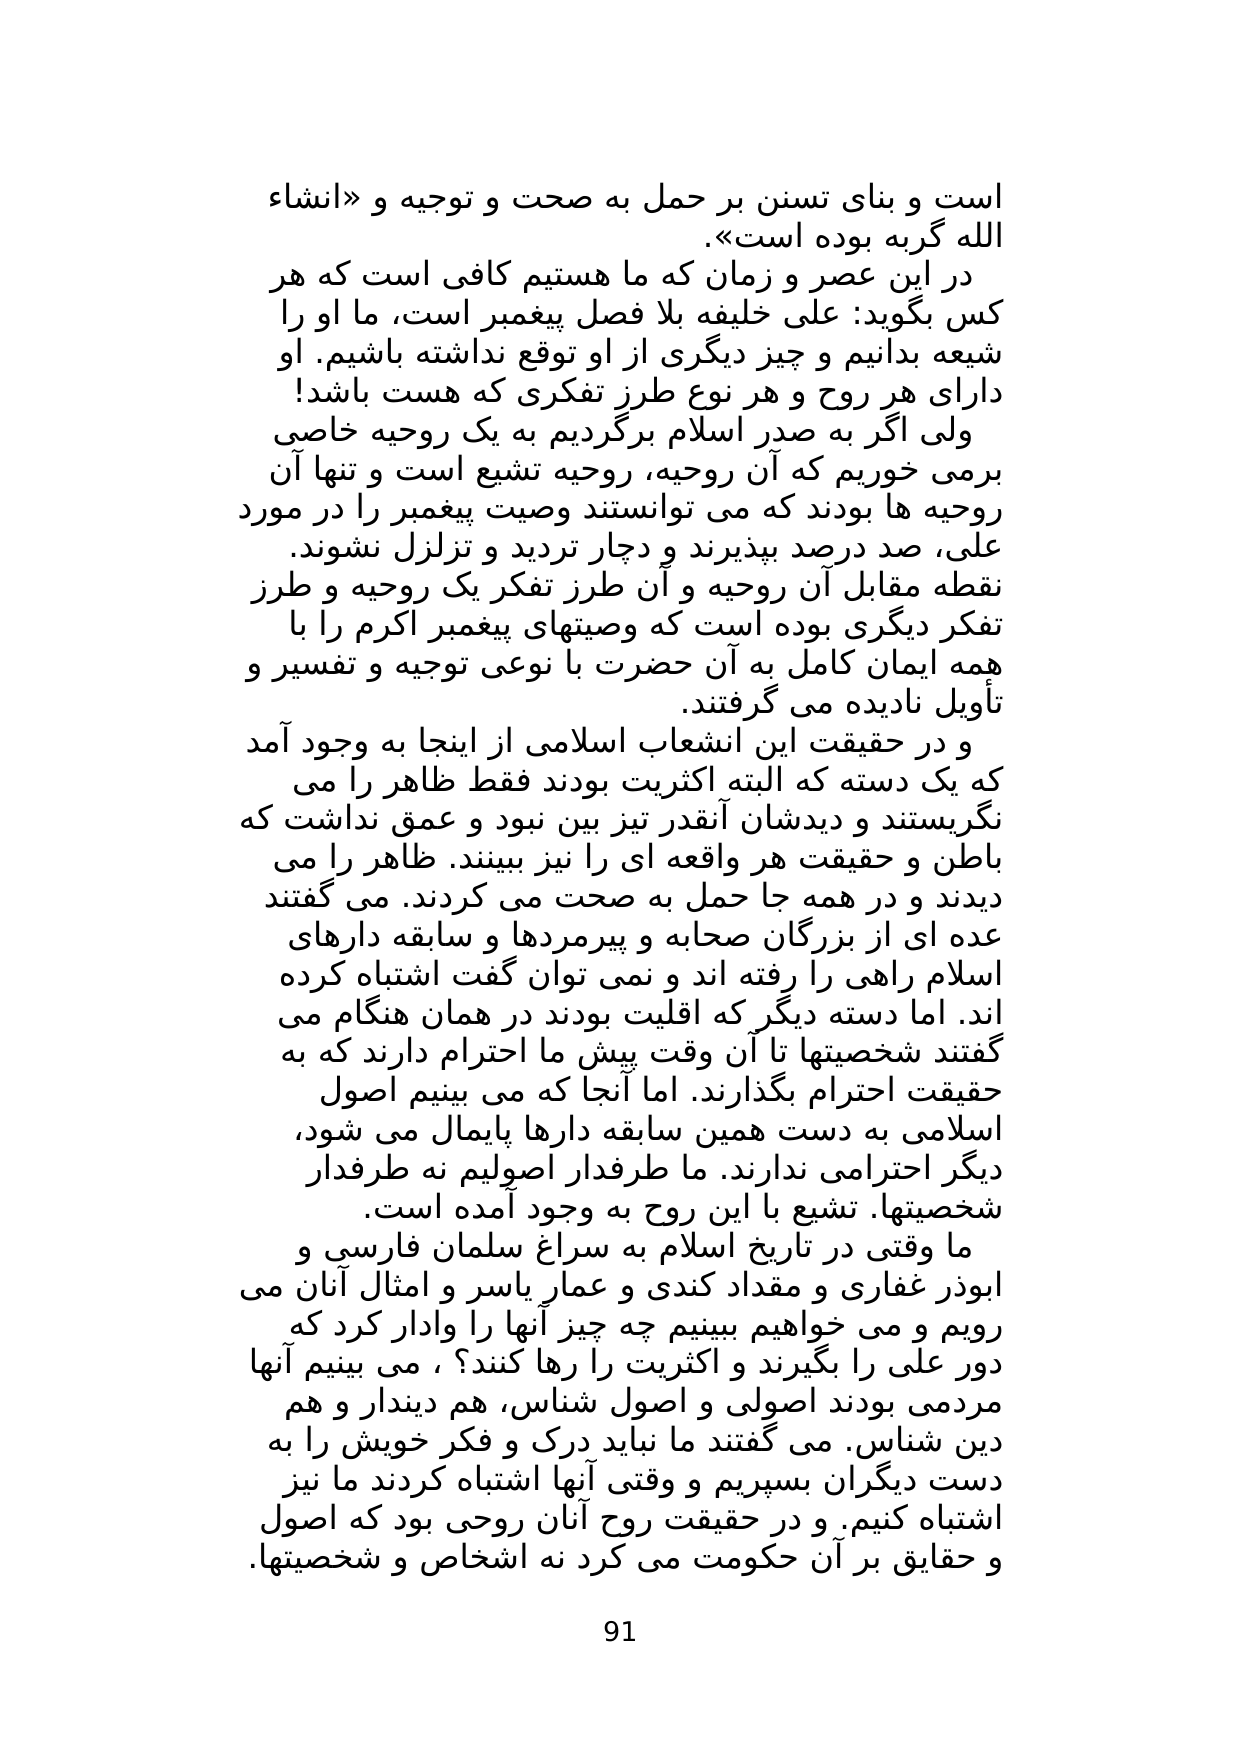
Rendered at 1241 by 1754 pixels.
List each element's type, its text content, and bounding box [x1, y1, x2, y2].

text در این عصر و زمان که ما هستیم کافی است که هر کس بگوید: علی خلیفه بلا فصل پیغمبر است، ما او را شیعه بدانیم و چیز دیگری از او توقع نداشته باشیم. او دارای هر روح و هر نوع طرز تفکری که هست باشد! [236, 255, 1004, 410]
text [236, 177, 1004, 255]
text و در حقیقت این انشعاب اسلامی از اینجا به وجود آمد که یک دسته که البته اکثریت بودند فقط ظاهر را می نگریستند و دیدشان آنقدر تیز بین نبود و عمق نداشت که باطن و حقیقت هر واقعه ای را نیز ببینند. ظاهر را می دیدند و در همه جا حمل به صحت می کردند. می گفتند عده ای از بزرگان صحابه و پیرمردها و سابقه دارهای اسلام راهی را رفته اند و نمی توان گفت اشتباه کرده اند. اما دسته دیگر که اقلیت بودند در همان هنگام می گفتند شخصیتها تا آن وقت پیش ما احترام دارند که به حقیقت احترام بگذارند. اما آنجا که می بینیم اصول اسلامی به دست همین سابقه دارها پایمال می شود، دیگر احترامی ندارند. ما طرفدار اصولیم نه طرفدار شخصیتها. تشیع با این روح به وجود آمده است. [236, 721, 1004, 1226]
text ما وقتی در تاریخ اسلام به سراغ سلمان فارسی و ابوذر غفاری و مقداد کندی و عمار یاسر و امثال آنان می رویم و می خواهیم ببینیم چه چیز آنها را وادار کرد که دور علی را بگیرند و اکثریت را رها کنند؟ ، می بینیم آنها مردمی بودند اصولی و اصول شناس، هم دیندار و هم دین شناس. می گفتند ما نباید درک و فکر خویش را به دست دیگران بسپریم و وقتی آنها اشتباه کردند ما نیز اشتباه کنیم. و در حقیقت روح آنان روحی بود که اصول و حقایق بر آن حکومت می کرد نه اشخاص و شخصیتها. [236, 1226, 1004, 1576]
text ولی اگر به صدر اسلام برگردیم به یک روحیه خاصی برمی خوریم که آن روحیه، روحیه تشیع است و تنها آن روحیه ها بودند که می توانستند وصیت پیغمبر را در مورد علی، صد درصد بپذیرند و دچار تردید و تزلزل نشوند. نقطه مقابل آن روحیه و آن طرز تفکر یک روحیه و طرز تفکر دیگری بوده است که وصیتهای پیغمبر اکرم را با همه ایمان کامل به آن حضرت با نوعی توجیه و تفسیر و تأویل نادیده می گرفتند. [236, 410, 1004, 721]
